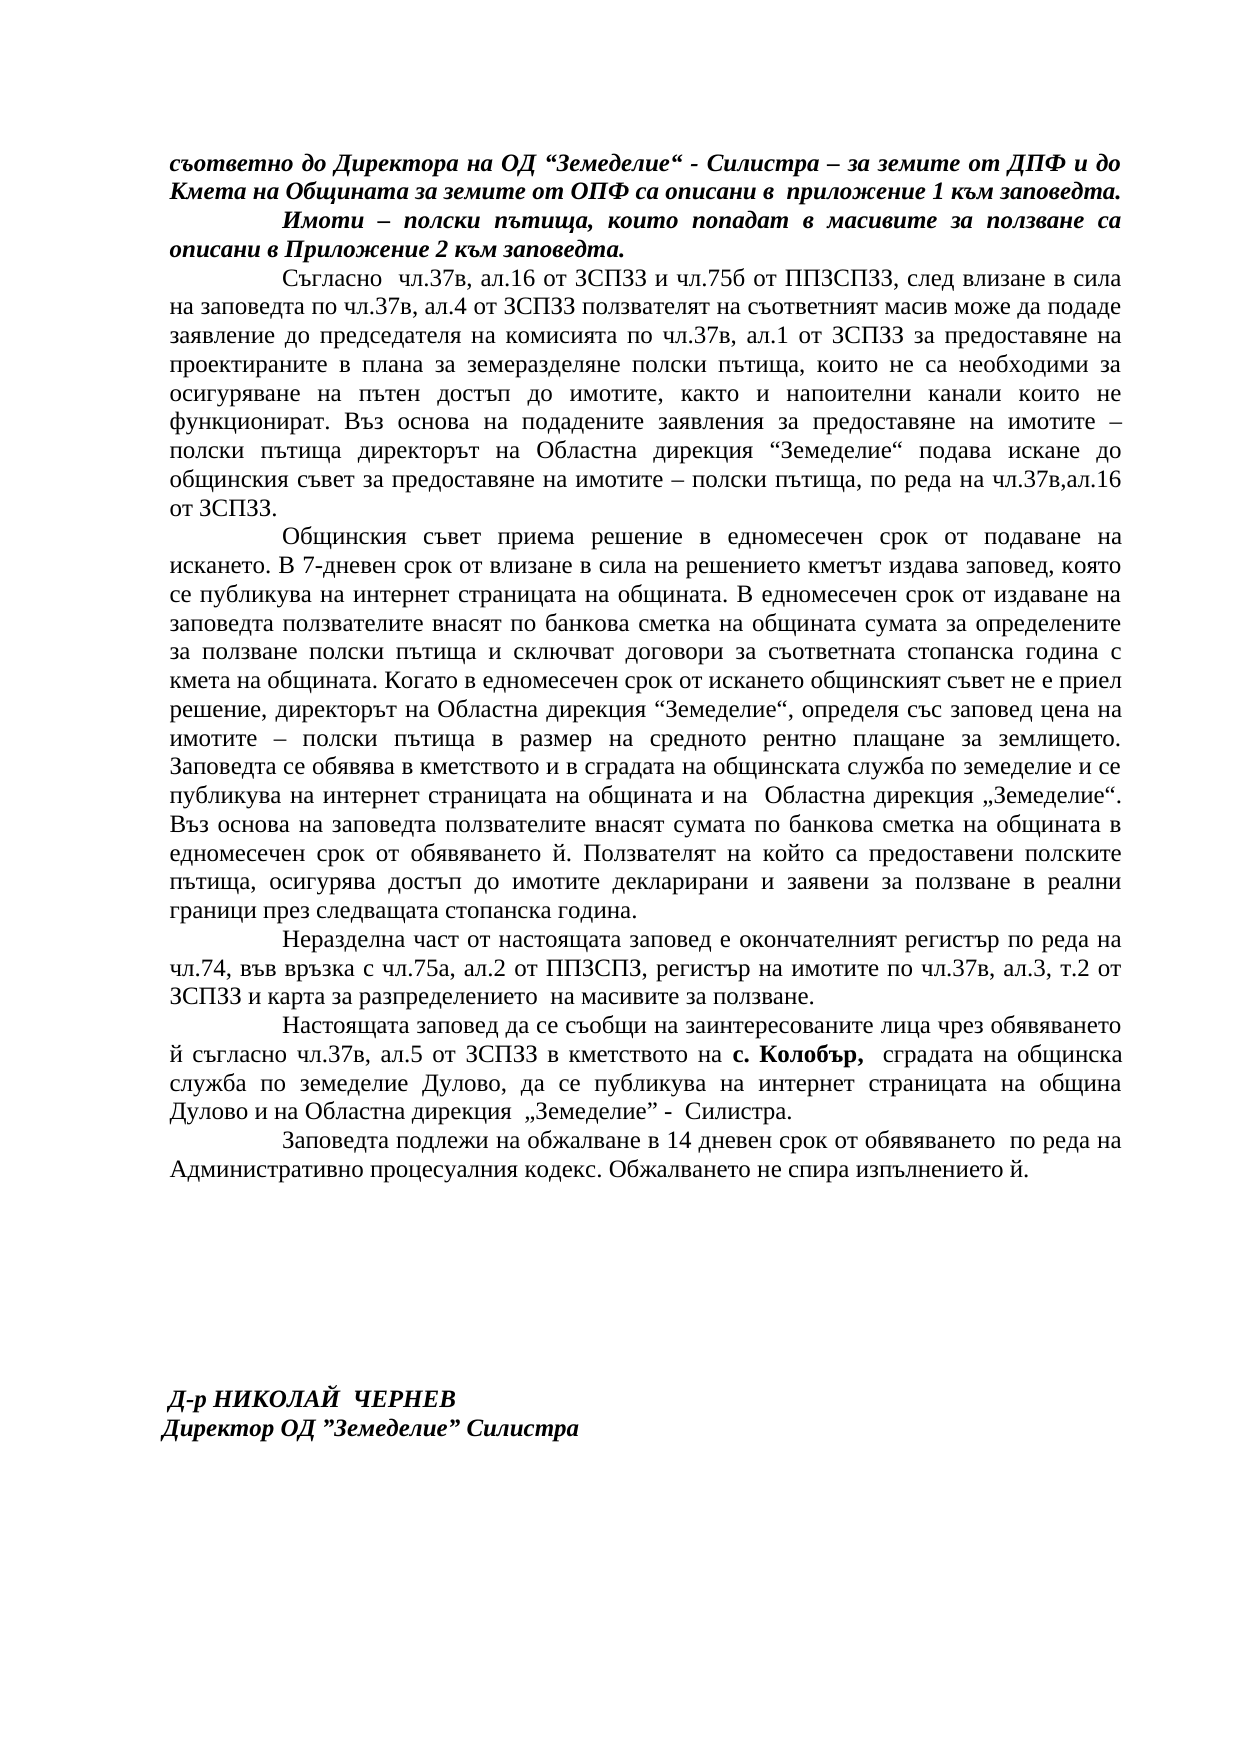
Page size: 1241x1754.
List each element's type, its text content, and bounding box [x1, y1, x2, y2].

text Директор ОД ”Земеделие” Силистра [162, 1413, 1034, 1441]
text Съгласно чл.37в, ал.16 от ЗСПЗЗ и чл.75б от ППЗСПЗЗ, след влизане в сила на заповедта по чл.37в, ал.4 от ЗСПЗЗ ползвателят на съответният масив може да подаде заявление до председателя на комисията по чл.37в, ал.1 от ЗСПЗЗ за предоставяне на проектираните в плана за земеразделяне полски пътища, които не са необходими за осигуряване на пътен достъп до имотите, както и напоителни канали които не функционират. Въз основа на подадените заявления за предоставяне на имотите – полски пътища директорът на Областна дирекция “Земеделие“ подава искане до общинския съвет за предоставяне на имотите – полски пътища, по реда на чл.37в,ал.16 от ЗСПЗЗ. [169, 263, 1123, 521]
text Общинския съвет приема решение в едномесечен срок от подаване на искането. В 7-дневен срок от влизане в сила на решението кметът издава заповед, която се публикува на интернет страницата на общината. В едномесечен срок от издаване на заповедта ползвателите внасят по банкова сметка на общината сумата за определените за ползване полски пътища и сключват договори за съответната стопанска година с кмета на общината. Когато в едномесечен срок от искането общинският съвет не е приел решение, директорът на Областна дирекция “Земеделие“, определя със заповед цена на имотите – полски пътища в размер на средното рентно плащане за землището. Заповедта се обявява в кметството и в сградата на общинската служба по земеделие и се публикува на интернет страницата на общината и на Областна дирекция „Земеделие“. Въз основа на заповедта ползвателите внасят сумата по банкова сметка на общината в едномесечен срок от обявяването й. Ползвателят на който са предоставени полските пътища, осигурява достъп до имотите декларирани и заявени за ползване в реални граници през следващата стопанска година. [169, 521, 1123, 924]
text Настоящата заповед да се съобщи на заинтересованите лица чрез обявяването й съгласно чл.37в, ал.5 от ЗСПЗЗ в кметството на с. Колобър, сградата на общинска служба по земеделие Дулово, да се публикува на интернет страницата на община Дулово и на Областна дирекция „Земеделие” - Силистра. [169, 1010, 1123, 1125]
text Неразделна част от настоящата заповед е окончателният регистър по реда на чл.74, във връзка с чл.75а, ал.2 от ППЗСПЗ, регистър на имотите по чл.37в, ал.3, т.2 от ЗСПЗЗ и карта за разпределението на масивите за ползване. [169, 924, 1123, 1010]
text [169, 148, 1123, 205]
text Заповедта подлежи на обжалване в 14 дневен срок от обявяването по реда на Административно процесуалния кодекс. Обжалването не спира изпълнението й. [169, 1125, 1123, 1183]
text Д-р НИКОЛАЙ ЧЕРНЕВ [162, 1384, 1034, 1413]
text Имоти – полски пътища, които попадат в масивите за ползване са описани в Приложение 2 към заповедта. [169, 205, 1123, 263]
